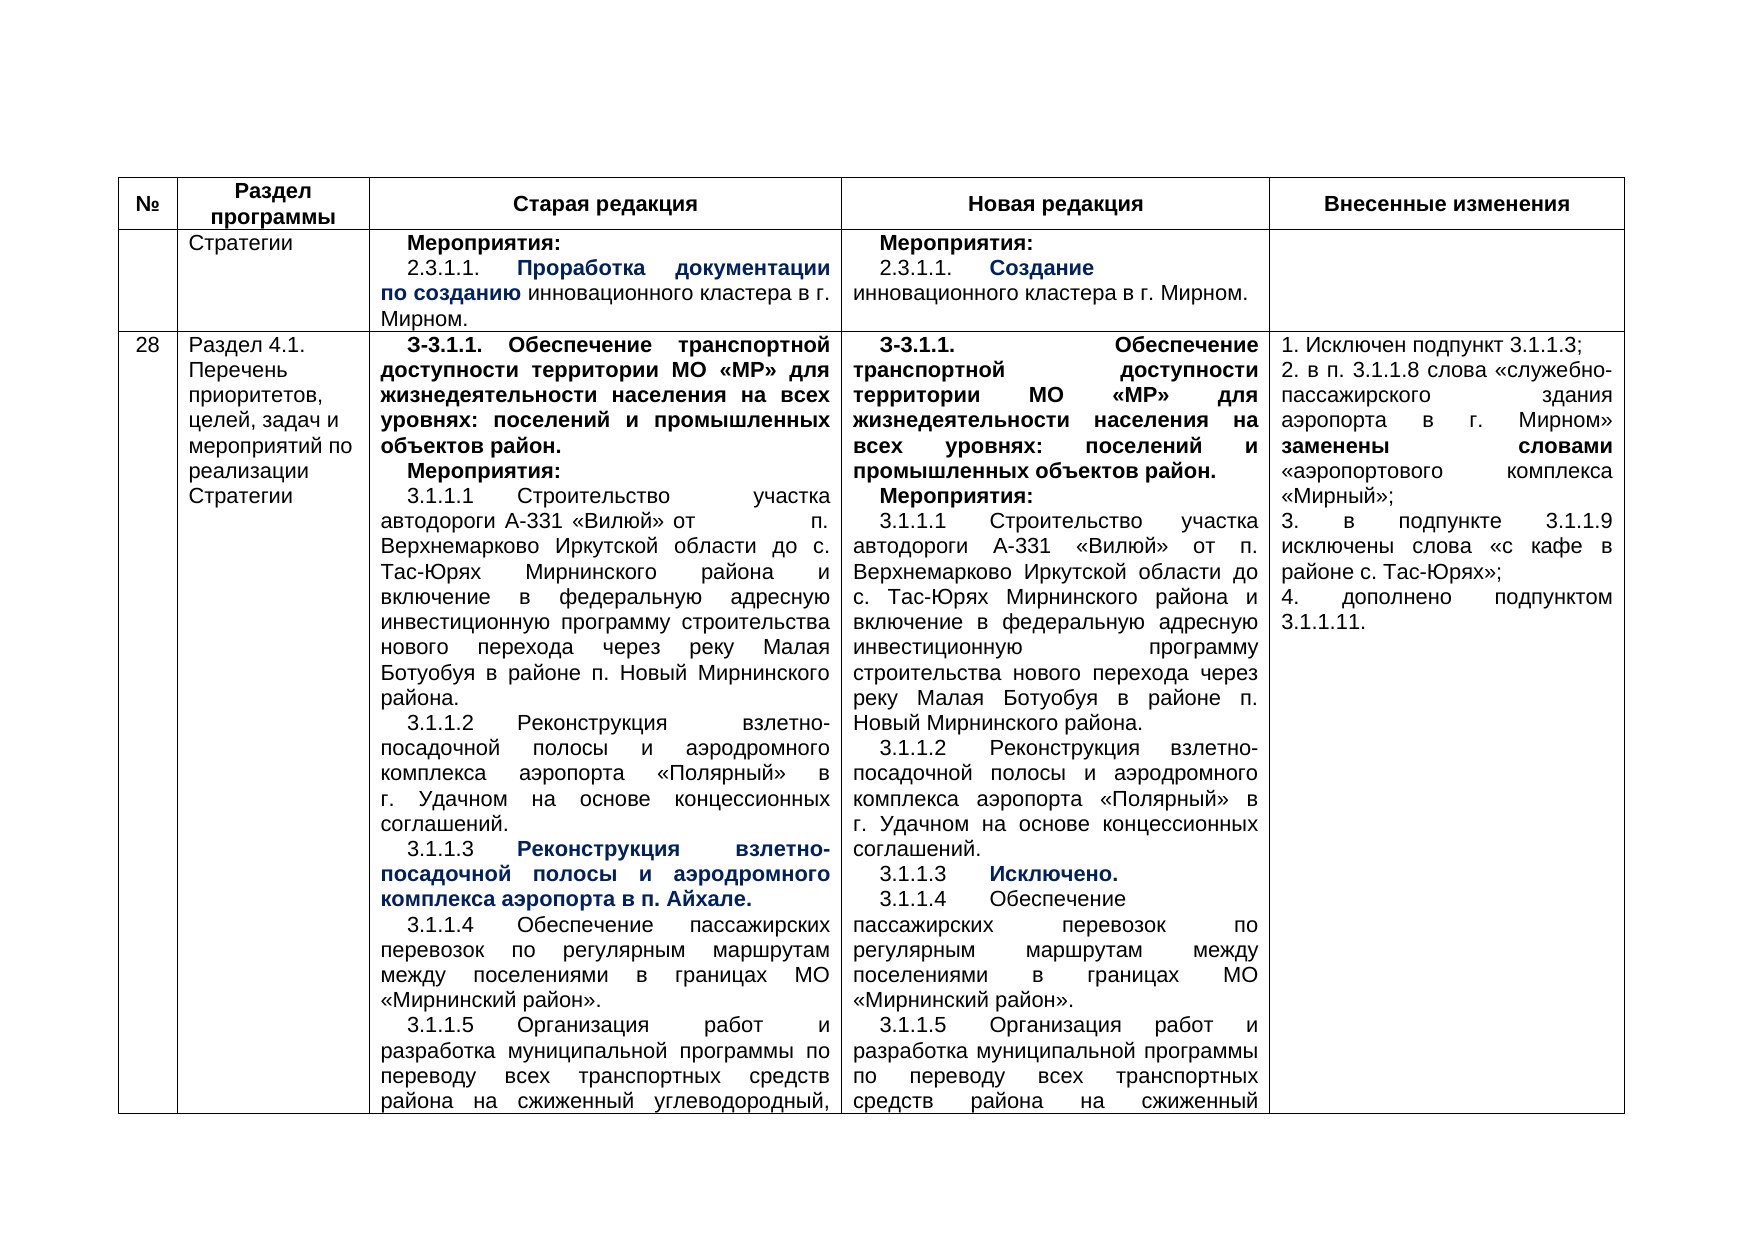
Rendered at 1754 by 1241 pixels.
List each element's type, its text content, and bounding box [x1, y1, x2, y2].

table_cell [1270, 230, 1624, 331]
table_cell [1270, 332, 1624, 1113]
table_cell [370, 332, 841, 1113]
table_header Раздел программы [178, 178, 369, 229]
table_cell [842, 332, 1269, 1113]
table_header Новая редакция [842, 178, 1269, 229]
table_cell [370, 230, 841, 331]
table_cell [178, 332, 369, 1113]
table_header Старая редакция [370, 178, 841, 229]
table_header № [119, 178, 177, 229]
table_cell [178, 230, 369, 331]
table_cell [842, 230, 1269, 331]
table_cell 28 [119, 332, 177, 1113]
table_header Внесенные изменения [1270, 178, 1624, 229]
table_cell 27 [119, 230, 177, 331]
